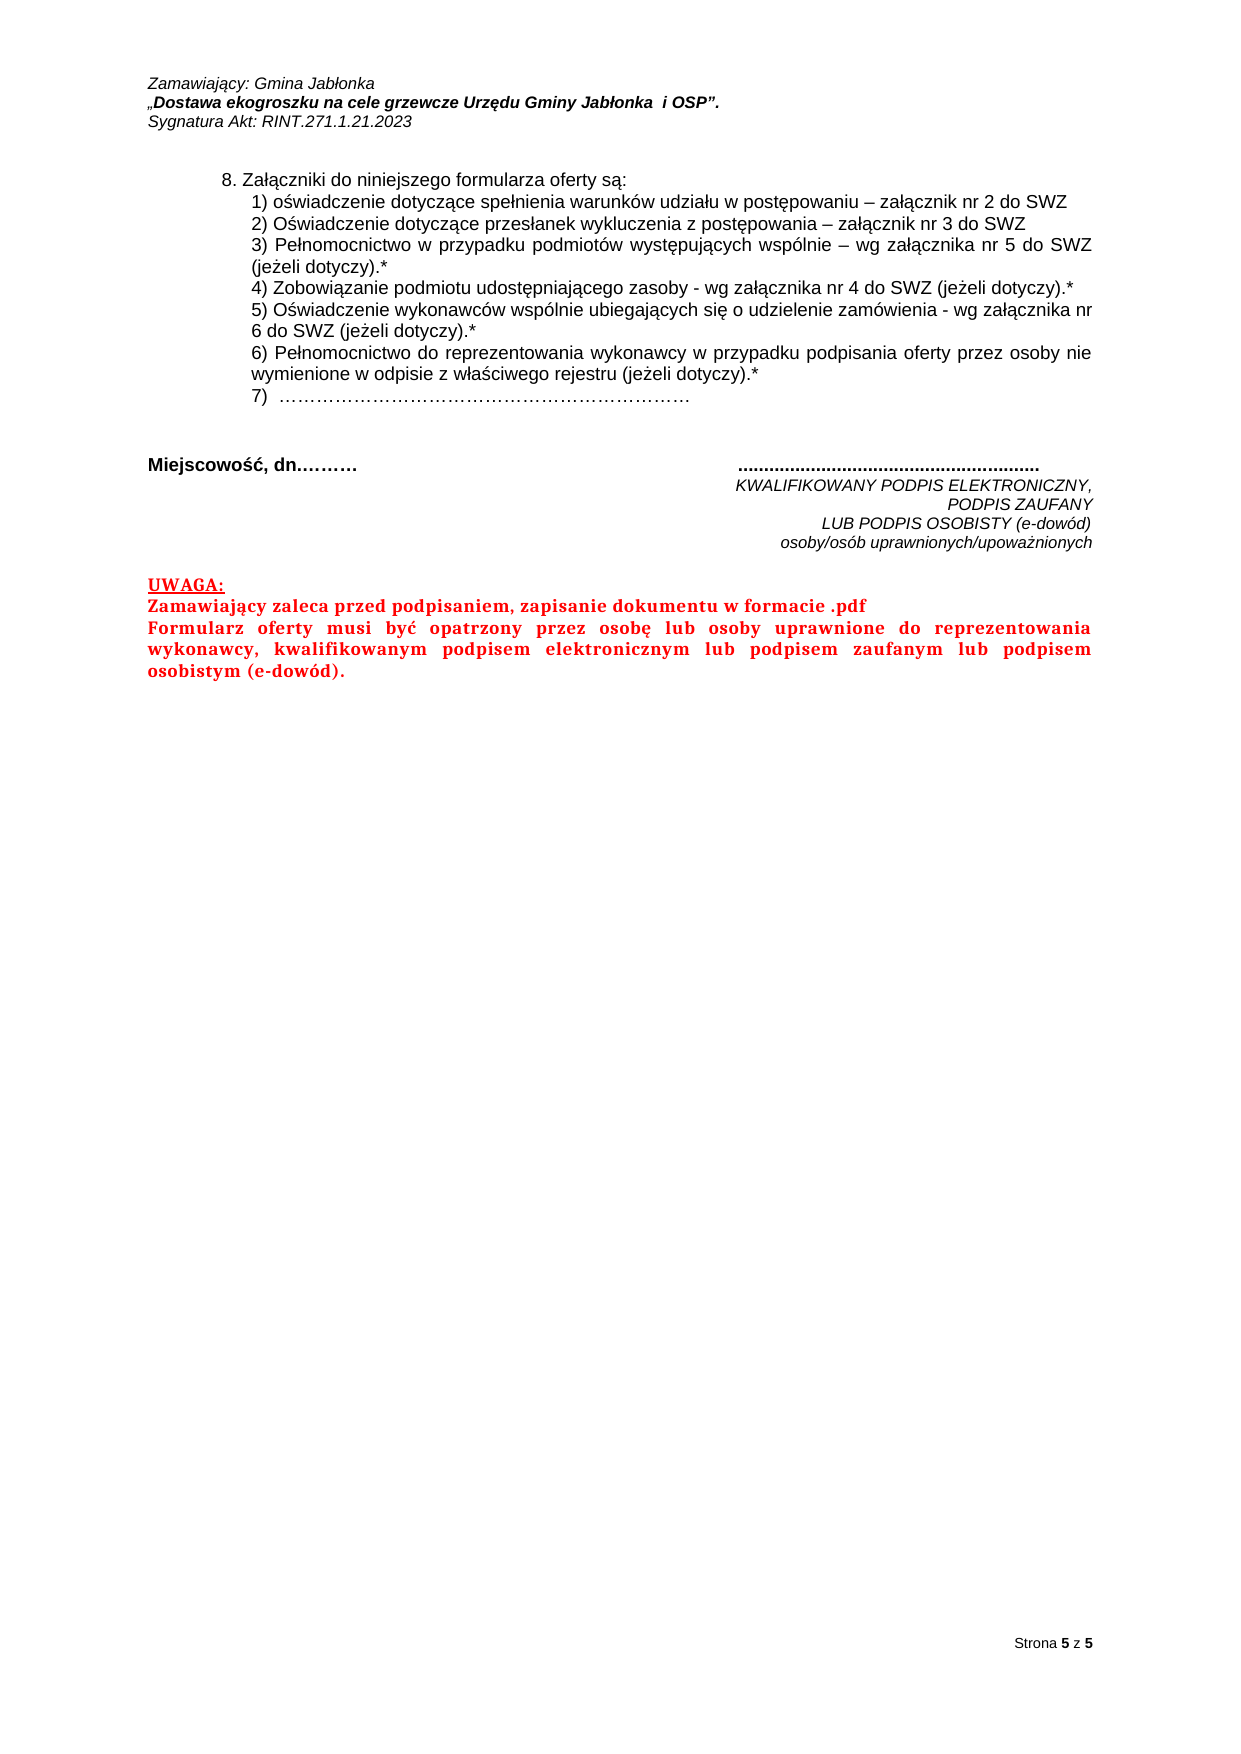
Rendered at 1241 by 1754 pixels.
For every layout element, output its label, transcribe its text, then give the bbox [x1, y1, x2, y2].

text Miejscowość, dn.……… .......................................................... [148, 454, 1093, 476]
text UWAGA: [148, 574, 1093, 596]
text 2) Oświadczenie dotyczące przesłanek wykluczenia z postępowania – załącznik nr 3 do SWZ [251, 212, 1093, 234]
text KWALIFIKOWANY PODPIS ELEKTRONICZNY, [148, 476, 1093, 495]
text osoby/osób uprawnionych/upoważnionych [148, 533, 1093, 552]
text 1) oświadczenie dotyczące spełnienia warunków udziału w postępowaniu – załącznik nr 2 do SWZ [251, 191, 1093, 212]
text LUB PODPIS OSOBISTY (e-dowód) [148, 514, 1093, 533]
list Zamawiający zaleca przed podpisaniem, zapisanie dokumentu w formacie .pdf [148, 596, 1093, 617]
text 3) Pełnomocnictwo w przypadku podmiotów występujących wspólnie – wg załącznika nr 5 do SWZ (jeżeli dotyczy).* [251, 234, 1093, 277]
text 6) Pełnomocnictwo do reprezentowania wykonawcy w przypadku podpisania oferty przez osoby nie wymienione w odpisie z właściwego rejestru (jeżeli dotyczy).* [251, 342, 1093, 385]
text 4) Zobowiązanie podmiotu udostępniającego zasoby - wg załącznika nr 4 do SWZ (jeżeli dotyczy).* [251, 277, 1093, 298]
text 5) Oświadczenie wykonawców wspólnie ubiegających się o udzielenie zamówienia - wg załącznika nr 6 do SWZ (jeżeli dotyczy).* [251, 298, 1093, 342]
text 7) ………………………………………………………… [251, 385, 1093, 406]
list Formularz oferty musi być opatrzony przez osobę lub osoby uprawnione do reprezentowania wykonawcy, kwalifikowanym podpisem elektronicznym lub podpisem zaufanym lub podpisem osobistym (e-dowód). [148, 617, 1093, 682]
text PODPIS ZAUFANY [148, 495, 1093, 514]
text 8. Załączniki do niniejszego formularza oferty są: [221, 169, 1093, 191]
